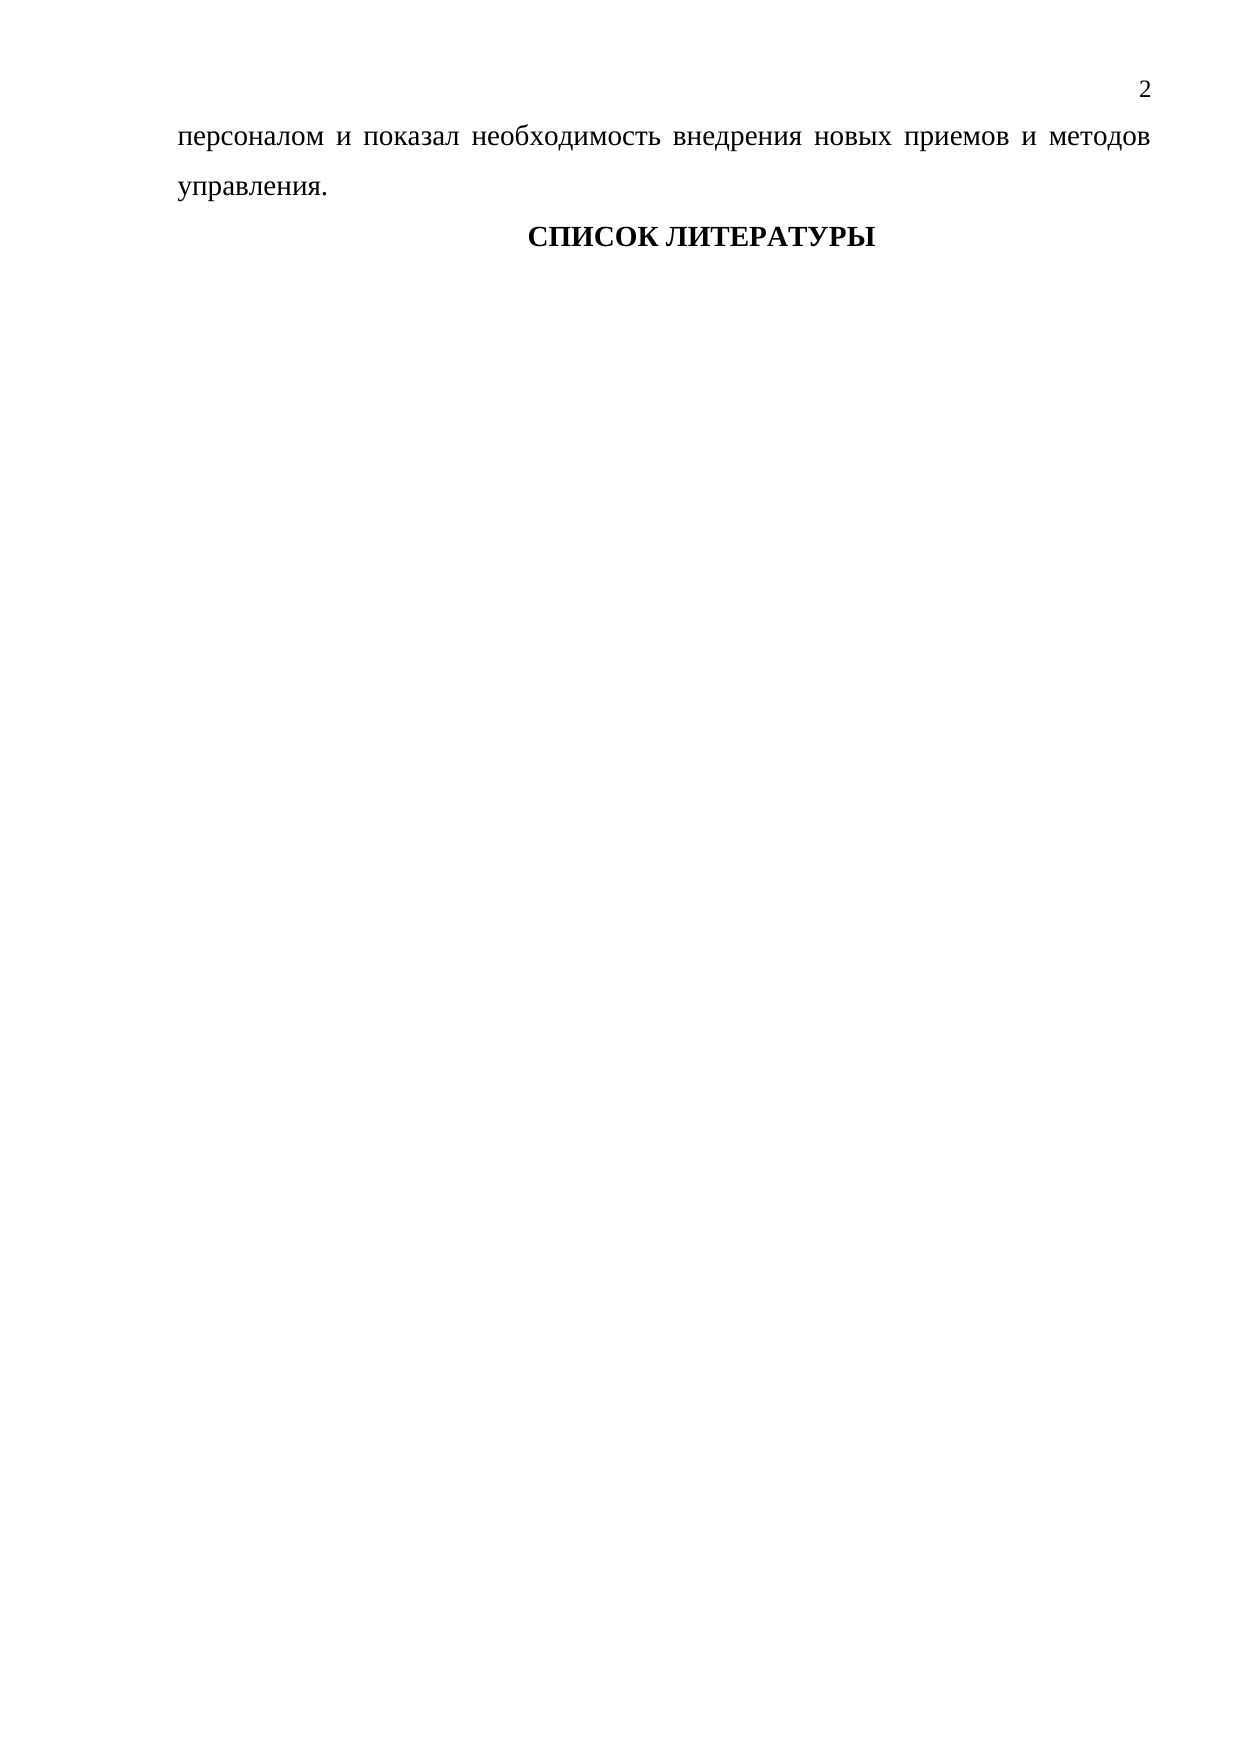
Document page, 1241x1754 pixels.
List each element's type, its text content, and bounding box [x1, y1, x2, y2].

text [177, 118, 1152, 202]
text СПИСОК ЛИТЕРАТУРЫ [177, 219, 1152, 252]
